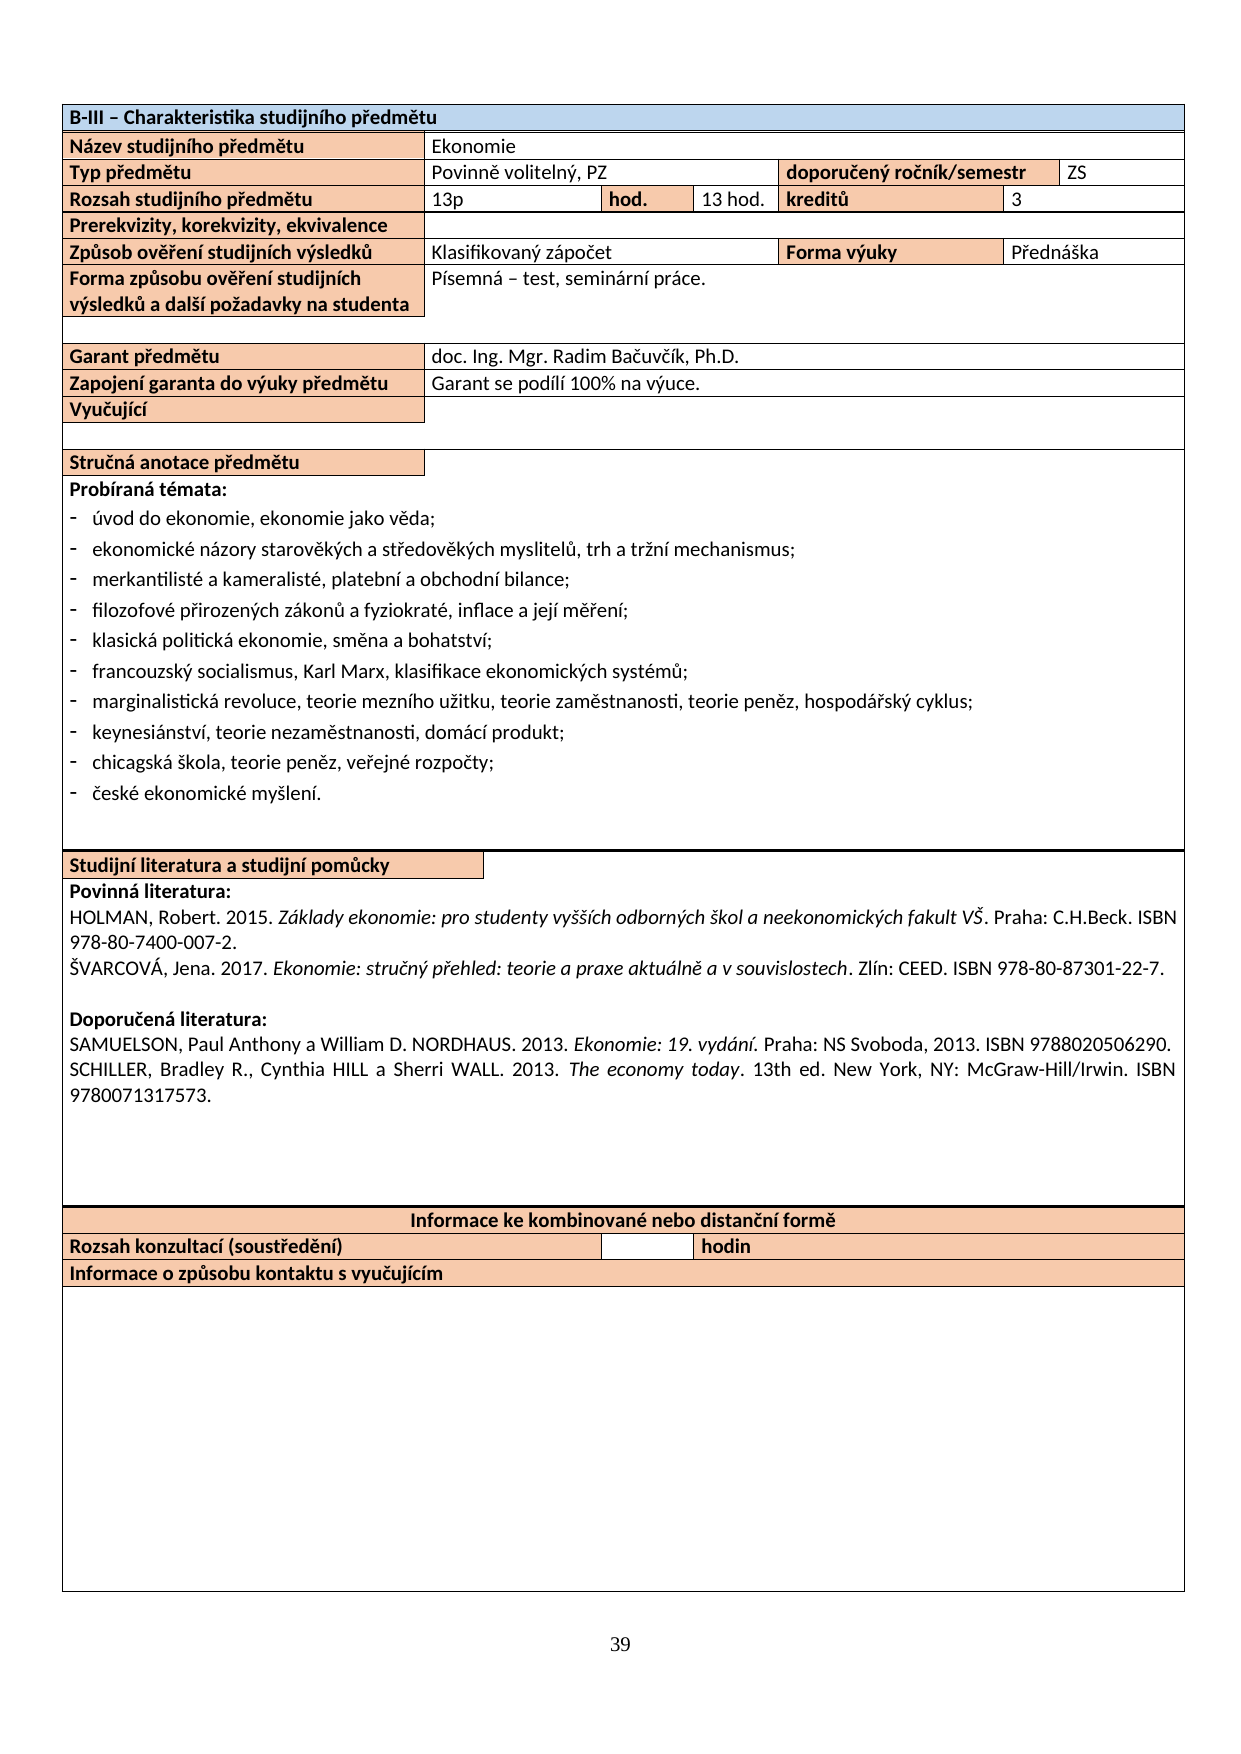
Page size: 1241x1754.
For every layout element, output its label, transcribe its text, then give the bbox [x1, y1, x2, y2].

table_cell Způsob ověření studijních výsledků [63, 239, 424, 264]
table_cell Rozsah konzultací (soustředění) [63, 1234, 601, 1259]
table_cell Informace ke kombinované nebo distanční formě [63, 1208, 1184, 1233]
table_cell Vyučující [63, 397, 424, 422]
table_cell Povinná literatura: HOLMAN, Robert. 2015. Základy ekonomie: pro studenty vyšších odborných škol a neekonomických fakult VŠ. Praha: C.H.Beck. ISBN 978-80-7400-007-2. ŠVARCOVÁ, Jena. 2017. Ekonomie: stručný přehled: teorie a praxe aktuálně a v souvislostech. Zlín: CEED. ISBN 978-80-87301-22-7. Doporučená literatura: SAMUELSON, Paul Anthony a William D. NORDHAUS. 2013. Ekonomie: 19. vydání. Praha: NS Svoboda, 2013. ISBN 9788020506290. SCHILLER, Bradley R., Cynthia HILL a Sherri WALL. 2013. The economy today. 13th ed. New York, NY: McGraw-Hill/Irwin. ISBN 9780071317573. [63, 878, 1184, 1204]
table_cell Rozsah studijního předmětu [63, 186, 424, 211]
table_cell Informace o způsobu kontaktu s vyučujícím [63, 1260, 1184, 1286]
table_cell [602, 1234, 693, 1259]
table_cell Zapojení garanta do výuky předmětu [63, 370, 424, 396]
table_cell Forma výuky [779, 239, 1003, 264]
table_cell [63, 422, 1184, 448]
table_cell hod. [602, 186, 693, 211]
table_cell Garant se podílí 100% na výuce. [425, 370, 1184, 396]
table_cell Studijní literatura a studijní pomůcky [63, 852, 483, 878]
table_cell [63, 1287, 1184, 1591]
table_cell Garant předmětu [63, 344, 424, 369]
table_cell Probíraná témata: úvod do ekonomie, ekonomie jako věda; ekonomické názory starověkých a středověkých myslitelů, trh a tržní mechanismus; merkantilisté a kameralisté, platební a obchodní bilance; filozofové přirozených zákonů a fyziokraté, inflace a její měření; klasická politická ekonomie, směna a bohatství; francouzský socialismus, Karl Marx, klasifikace ekonomických systémů; marginalistická revoluce, teorie mezního užitku, teorie zaměstnanosti, teorie peněz, hospodářský cyklus; keynesiánství, teorie nezaměstnanosti, domácí produkt; chicagská škola, teorie peněz, veřejné rozpočty; české ekonomické myšlení. [63, 475, 1184, 849]
table_cell Povinně volitelný, PZ [425, 160, 778, 185]
table_cell 3 [1004, 186, 1184, 211]
table_cell 13 hod. [694, 186, 778, 211]
table_cell hodin [694, 1234, 1184, 1259]
table_cell Přednáška [1004, 239, 1184, 264]
table_cell doporučený ročník/semestr [779, 160, 1059, 185]
table_cell Název studijního předmětu [63, 133, 424, 158]
table_cell [425, 397, 1184, 422]
table_cell [484, 852, 1184, 878]
table_cell ZS [1060, 160, 1184, 185]
table_header B-III – Charakteristika studijního předmětu [63, 105, 1184, 130]
table_cell [63, 316, 1184, 343]
table_cell Typ předmětu [63, 160, 424, 185]
table_cell Písemná – test, seminární práce. [425, 265, 1184, 316]
table_cell Klasifikovaný zápočet [425, 239, 778, 264]
table_cell [425, 450, 1184, 475]
table_cell Prerekvizity, korekvizity, ekvivalence [63, 213, 424, 238]
table_cell Ekonomie [425, 133, 1184, 158]
table_cell 13p [425, 186, 601, 211]
table_cell Stručná anotace předmětu [63, 450, 424, 475]
table_cell Forma způsobu ověření studijních výsledků a další požadavky na studenta [63, 265, 424, 316]
table_cell [425, 213, 1184, 238]
table_cell doc. Ing. Mgr. Radim Bačuvčík, Ph.D. [425, 344, 1184, 369]
table_cell kreditů [779, 186, 1003, 211]
